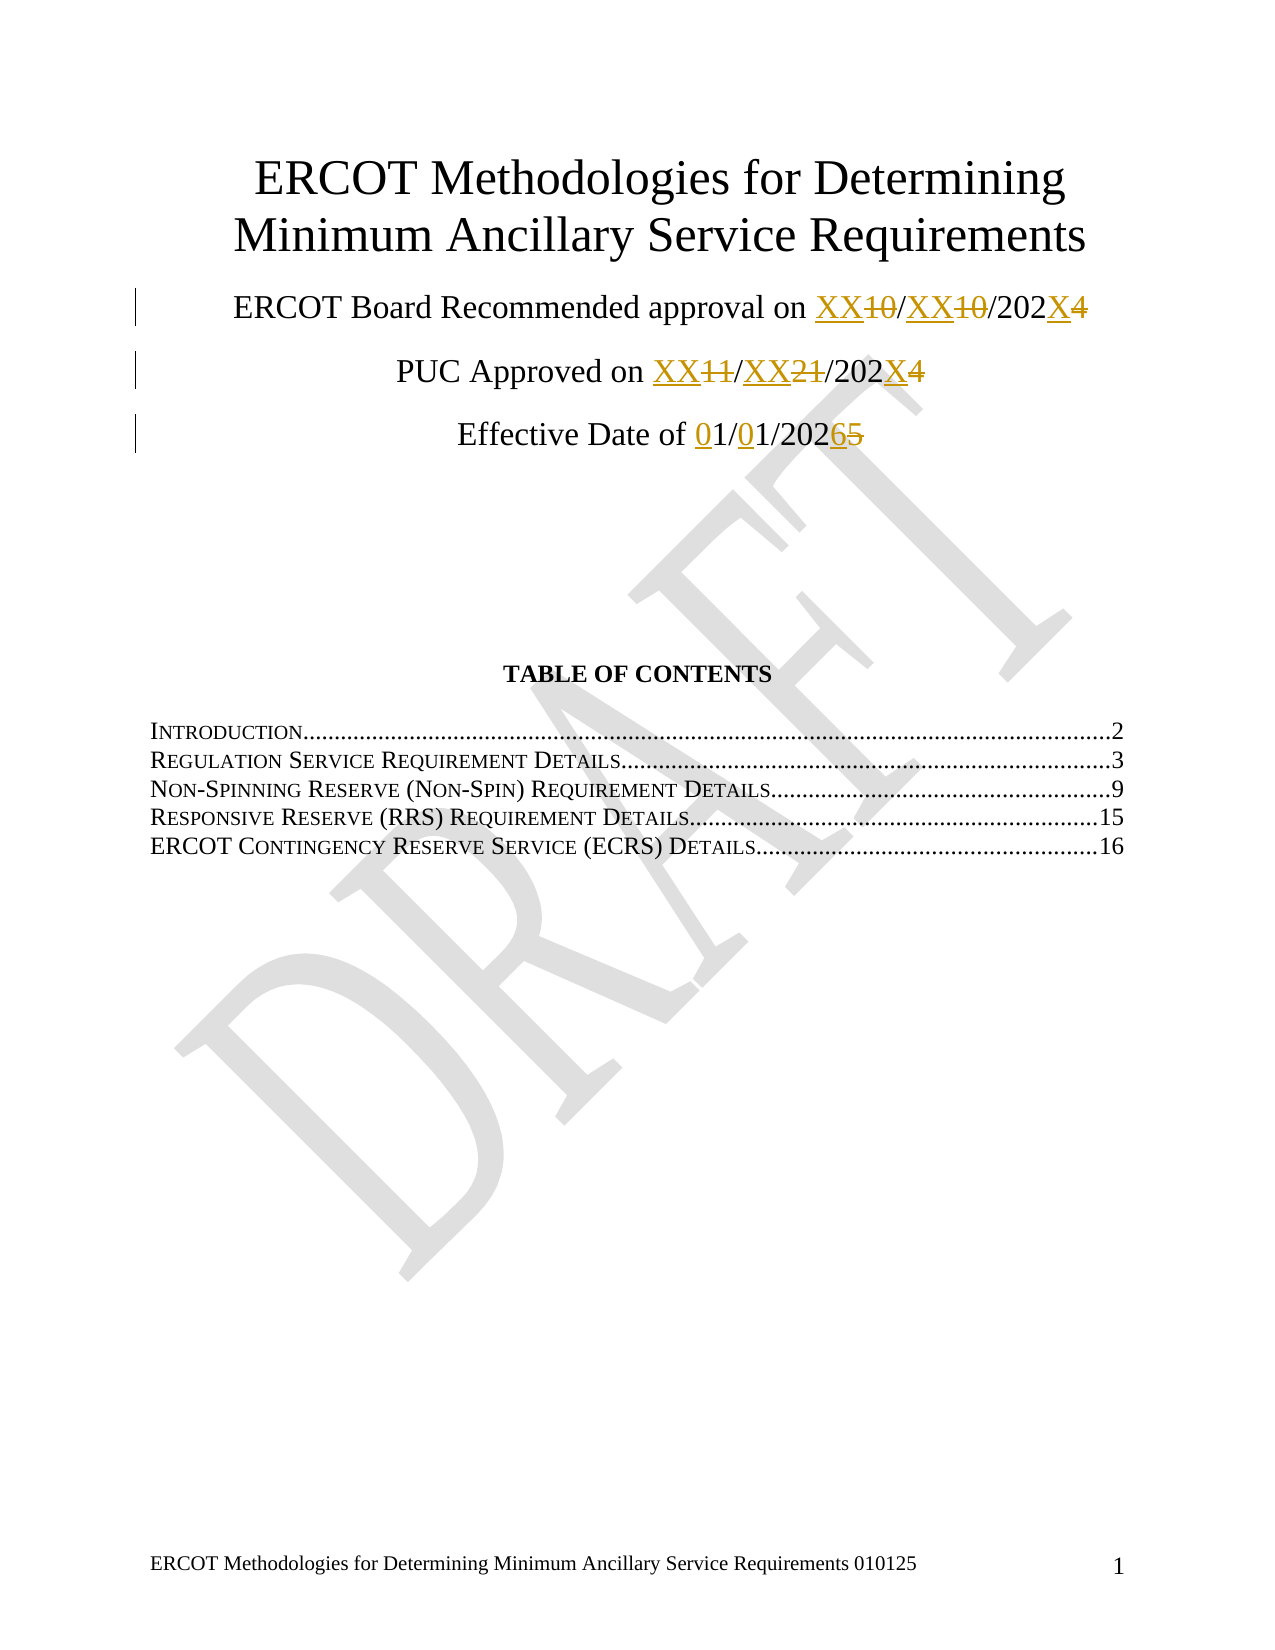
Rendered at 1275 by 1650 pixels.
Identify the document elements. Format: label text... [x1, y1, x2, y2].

subtitle TABLE OF CONTENTS [150, 659, 1125, 687]
text ERCOT Contingency Reserve Service (ECRS) Details 16 [150, 831, 1125, 860]
text Effective Date of 1/1/202 [195, 414, 1125, 452]
text Introduction 2 [150, 716, 1125, 745]
text Responsive Reserve (RRS) Requirement Details 15 [150, 802, 1125, 831]
text Non-Spinning Reserve (Non-Spin) Requirement Details 9 [150, 774, 1125, 802]
text ERCOT Board Recommended approval on //202 [195, 287, 1125, 326]
text PUC Approved on //202 [195, 351, 1125, 389]
text ERCOT Methodologies for Determining Minimum Ancillary Service Requirements [195, 147, 1125, 262]
text Regulation Service Requirement Details 3 [150, 745, 1125, 774]
